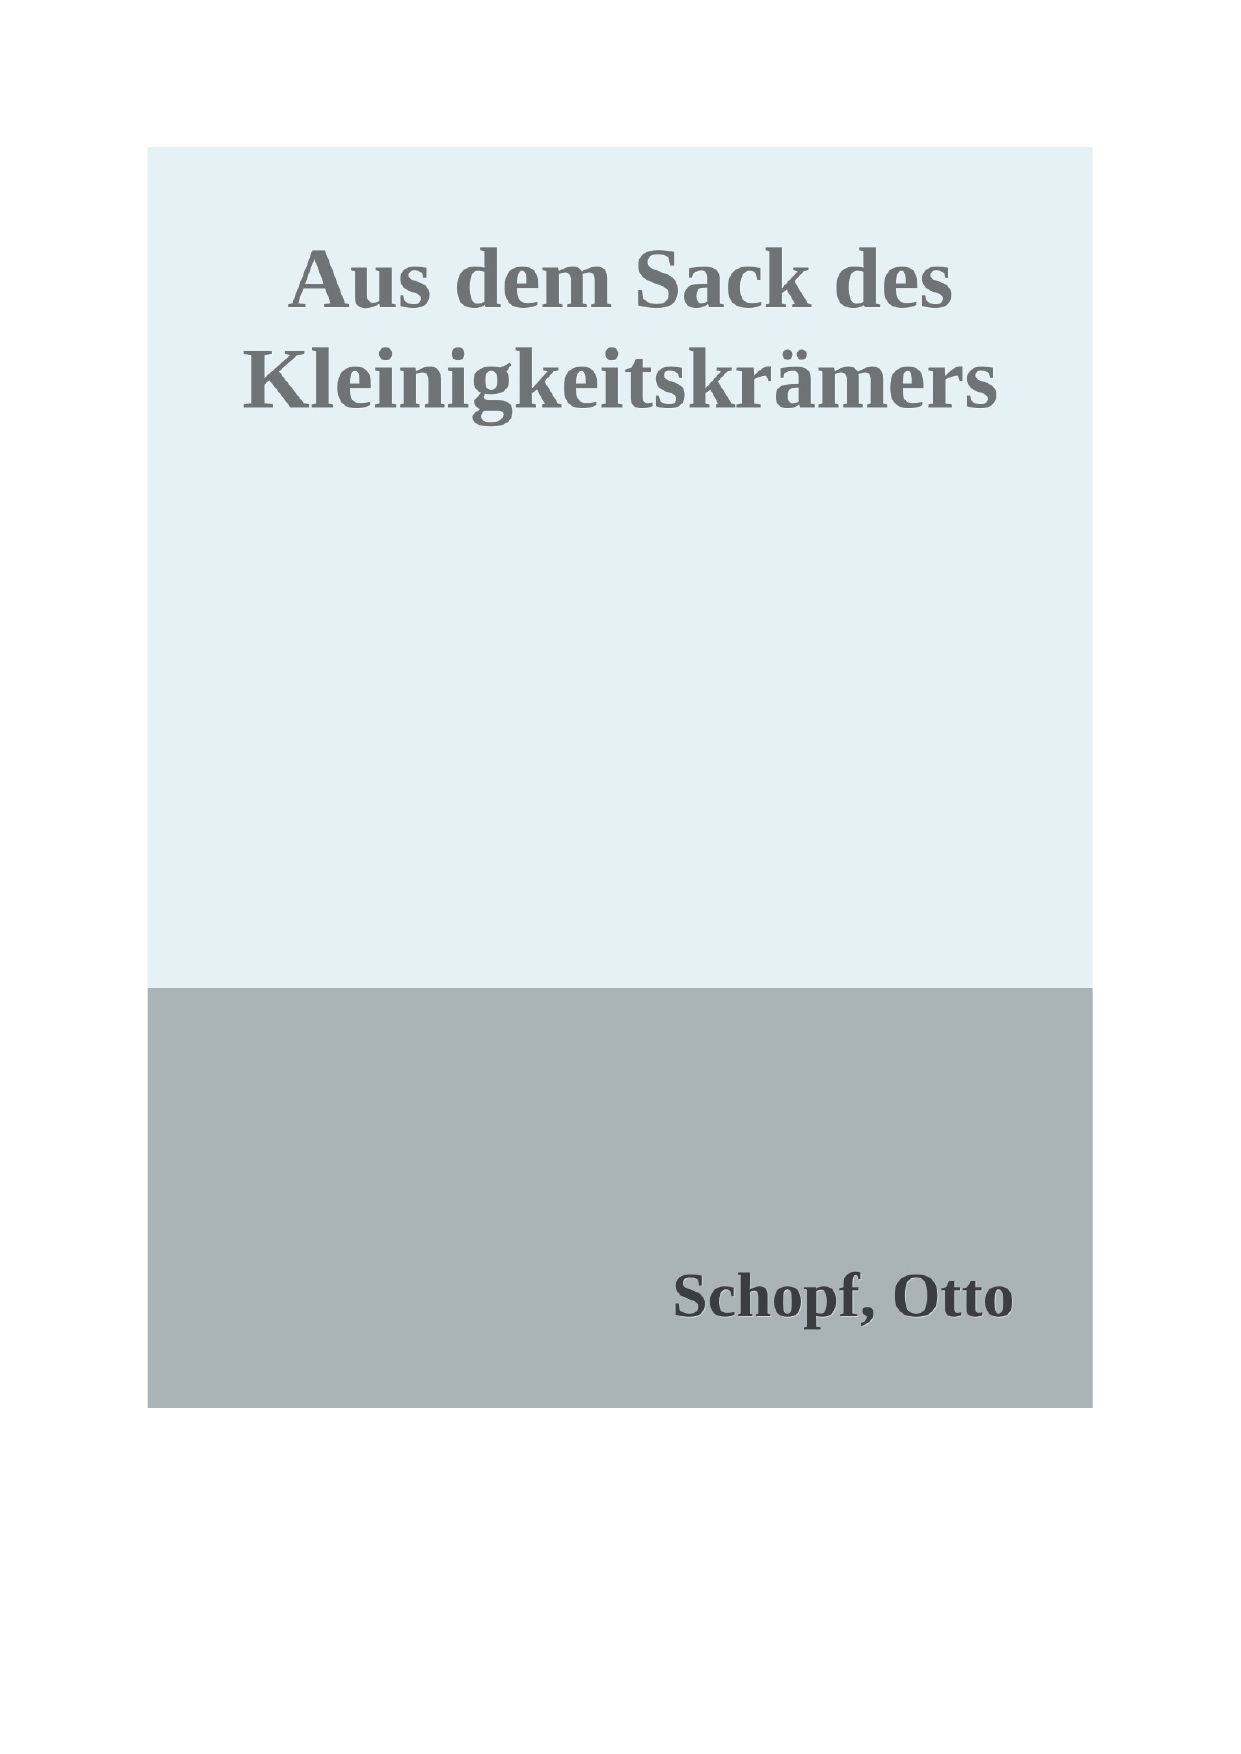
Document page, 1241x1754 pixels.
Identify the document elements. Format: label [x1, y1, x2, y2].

picture [147, 147, 1093, 1408]
